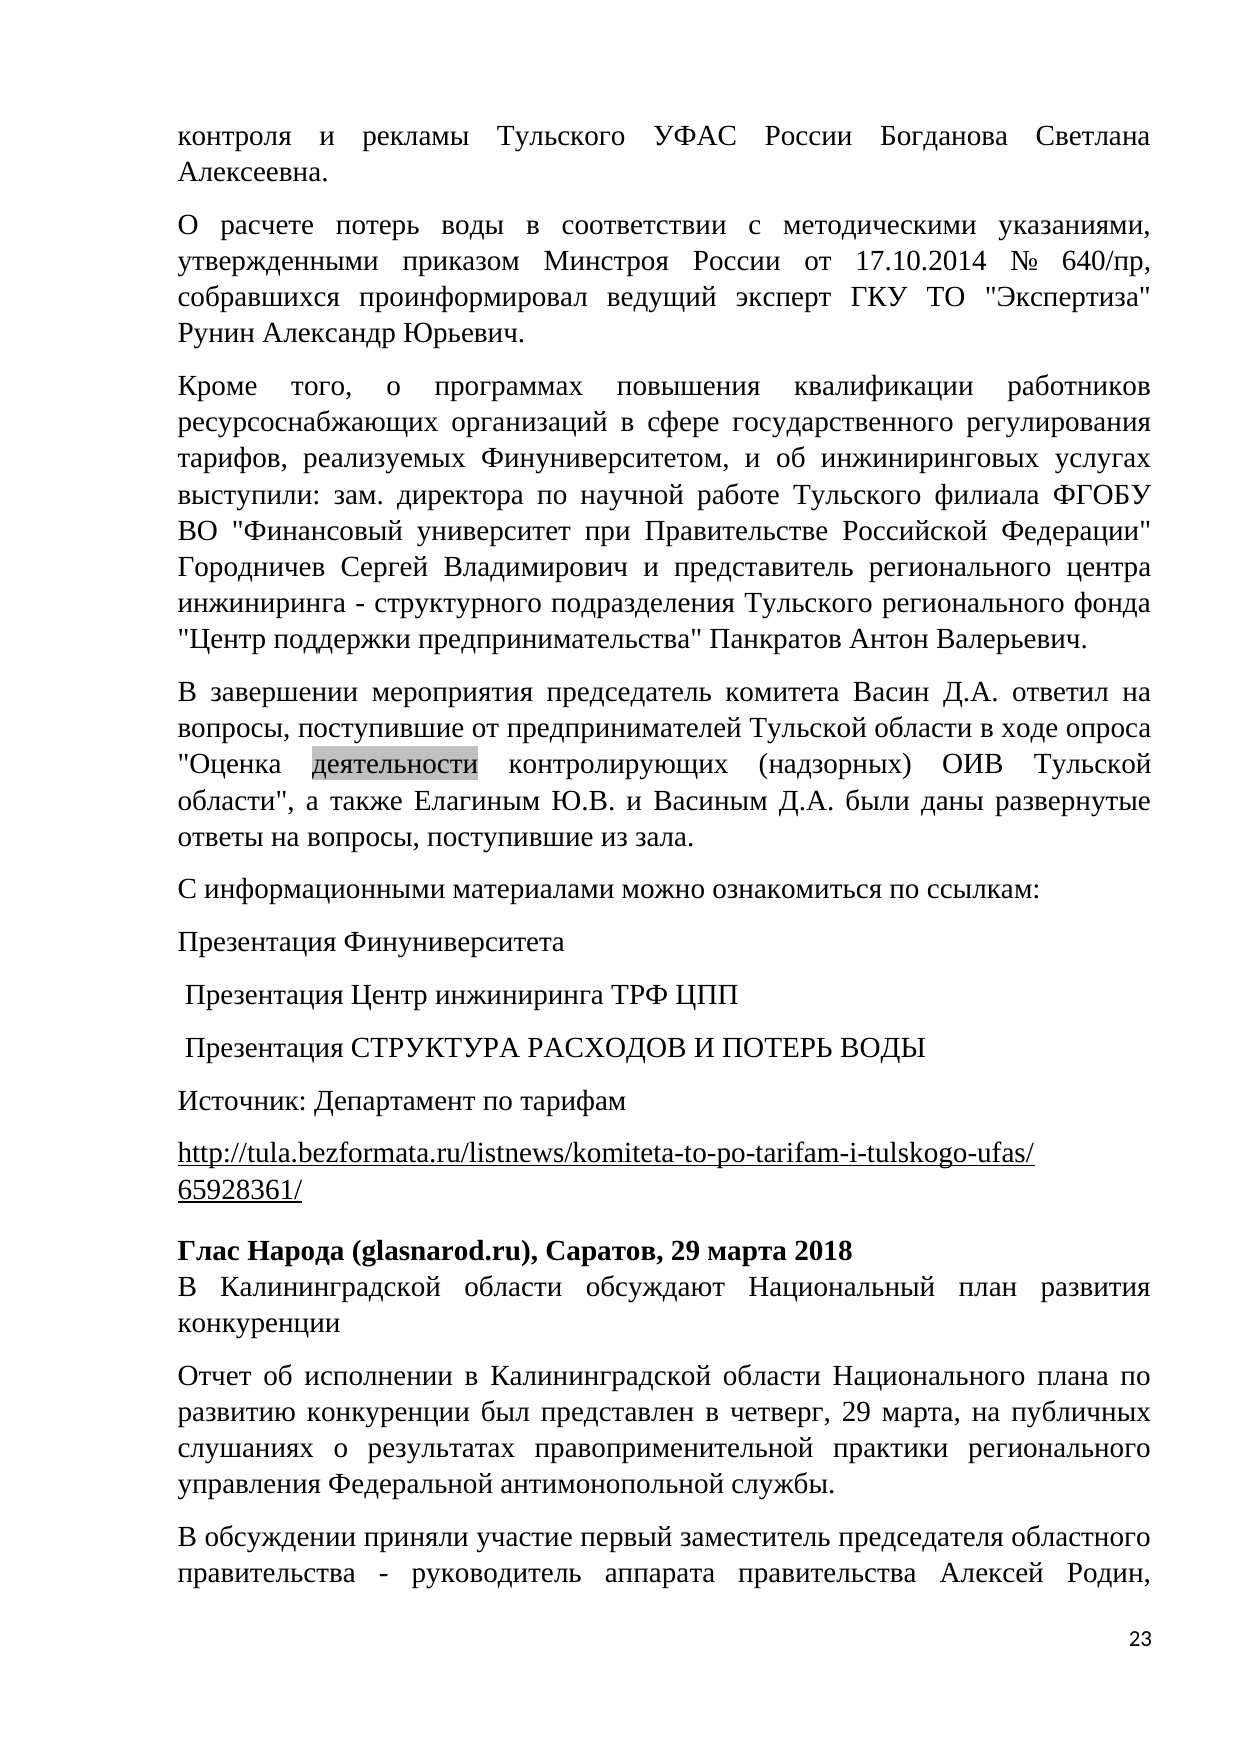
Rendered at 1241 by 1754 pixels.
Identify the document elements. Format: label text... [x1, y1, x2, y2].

subtitle Глас Народа (glasnarod.ru), Саратов, 29 марта 2018 [177, 1233, 1152, 1266]
text С информационными материалами можно ознакомиться по ссылкам: [177, 872, 1152, 905]
text Презентация Финуниверситета [177, 924, 1152, 958]
text Отчет об исполнении в Калининградской области Национального плана по развитию конкуренции был представлен в четверг, 29 марта, на публичных слушаниях о результатах правоприменительной практики регионального управления Федеральной антимонопольной службы. [177, 1358, 1152, 1500]
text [177, 1519, 1152, 1589]
text Кроме того, о программах повышения квалификации работников ресурсоснабжающих организаций в сфере государственного регулирования тарифов, реализуемых Финуниверситетом, и об инжиниринговых услугах выступили: зам. директора по научной работе Тульского филиала ФГОБУ ВО "Финансовый университет при Правительстве Российской Федерации" Городничев Сергей Владимирович и представитель регионального центра инжиниринга - структурного подразделения Тульского регионального фонда "Центр поддержки предпринимательства" Панкратов Антон Валерьевич. [177, 368, 1152, 655]
text В завершении мероприятия председатель комитета Васин Д.А. ответил на вопросы, поступившие от предпринимателей Тульской области в ходе опроса "Оценка деятельности контролирующих (надзорных) ОИВ Тульской области", а также Елагиным Ю.В. и Васиным Д.А. были даны развернутые ответы на вопросы, поступившие из зала. [177, 674, 1152, 852]
text http://tula.bezformata.ru/listnews/komiteta-to-po-tarifam-i-tulskogo-ufas/65928361/ [177, 1136, 1152, 1205]
text Презентация СТРУКТУРА РАСХОДОВ И ПОТЕРЬ ВОДЫ [177, 1030, 1152, 1063]
text Презентация Центр инжиниринга ТРФ ЦПП [177, 977, 1152, 1011]
text О расчете потерь воды в соответствии с методическими указаниями, утвержденными приказом Минстроя России от 17.10.2014 № 640/пр, собравшихся проинформировал ведущий эксперт ГКУ ТО "Экспертиза" Рунин Александр Юрьевич. [177, 207, 1152, 349]
text Источник: Департамент по тарифам [177, 1083, 1152, 1116]
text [177, 118, 1152, 188]
text В Калининградской области обсуждают Национальный план развития конкуренции [177, 1269, 1152, 1339]
